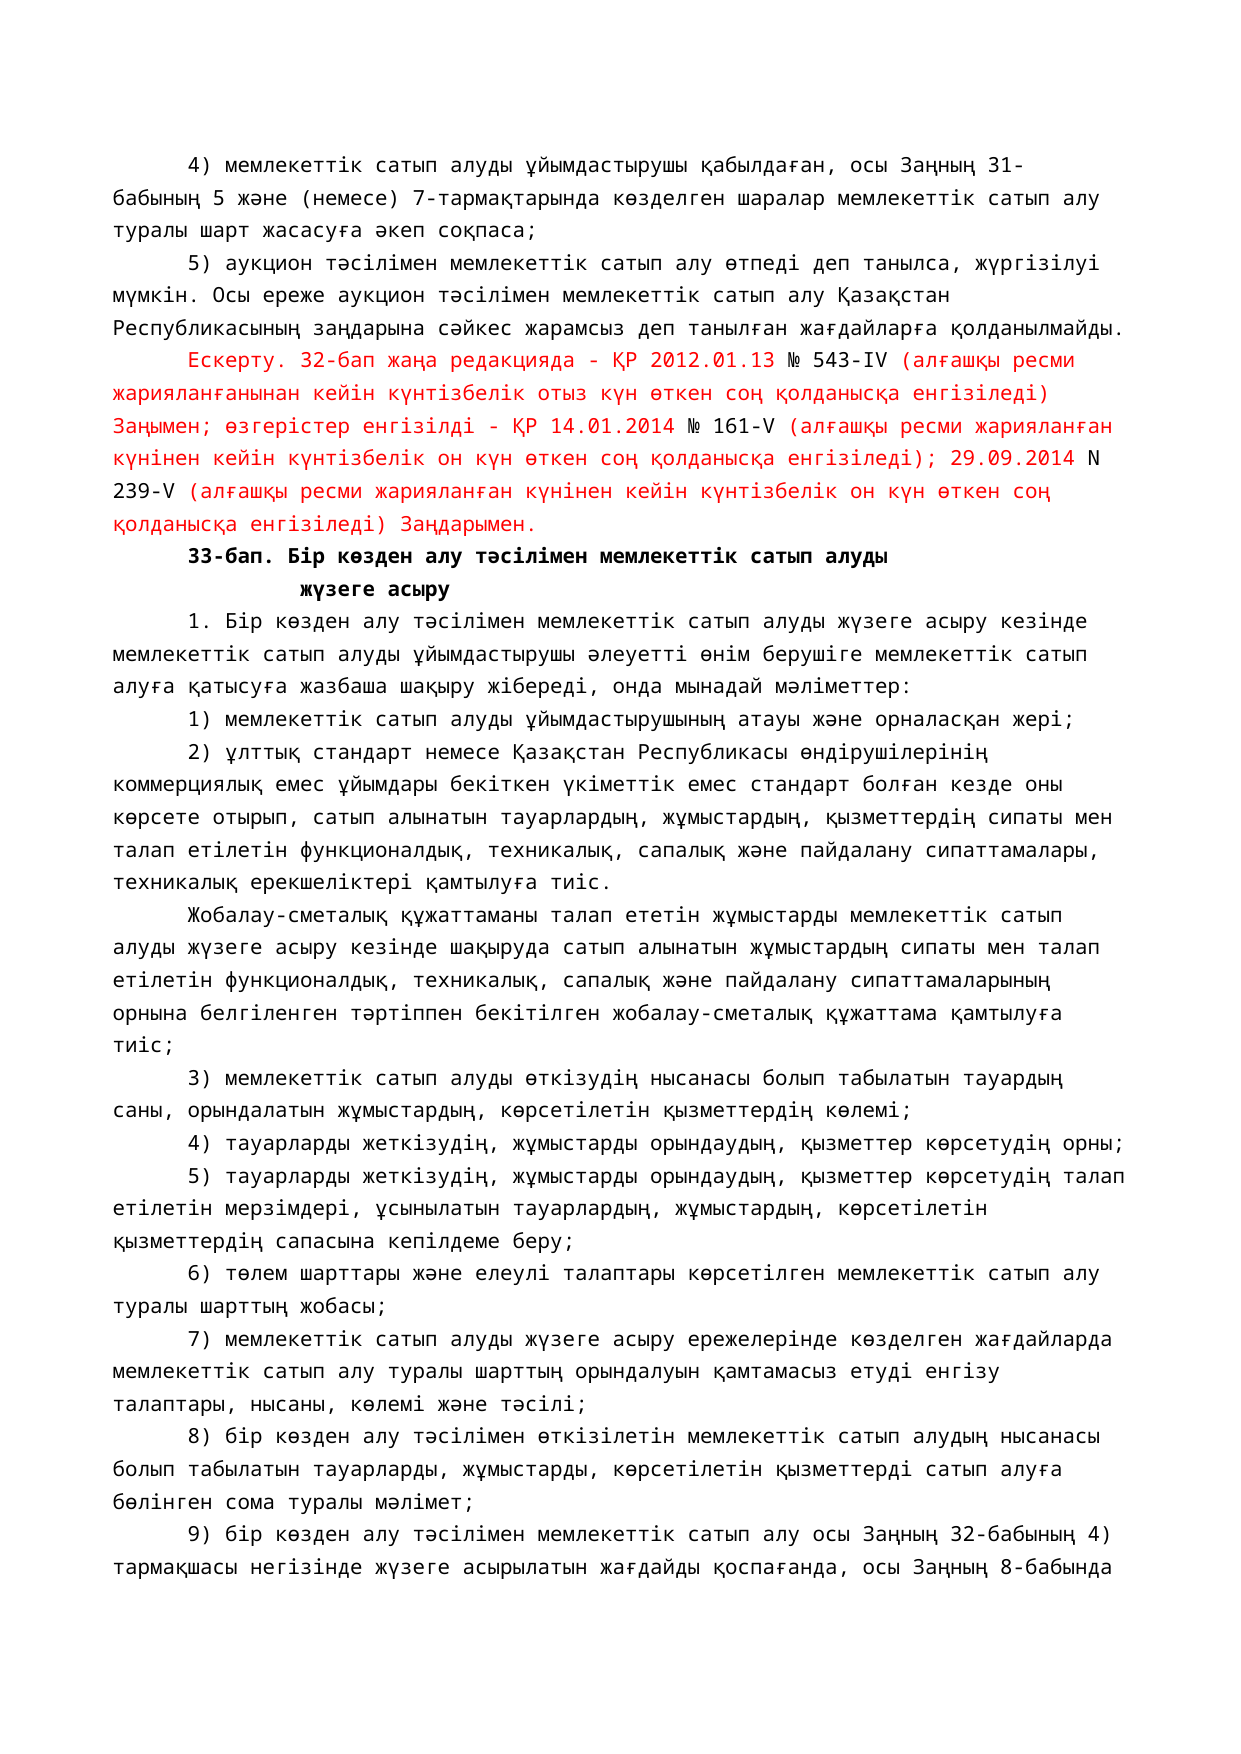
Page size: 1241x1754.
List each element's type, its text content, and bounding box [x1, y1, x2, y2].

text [112, 150, 1128, 537]
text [112, 606, 1128, 1580]
text 33-бап. Бір көзден алу тәсілімен мемлекеттік сатып алуды жүзеге асыру [112, 541, 1128, 602]
